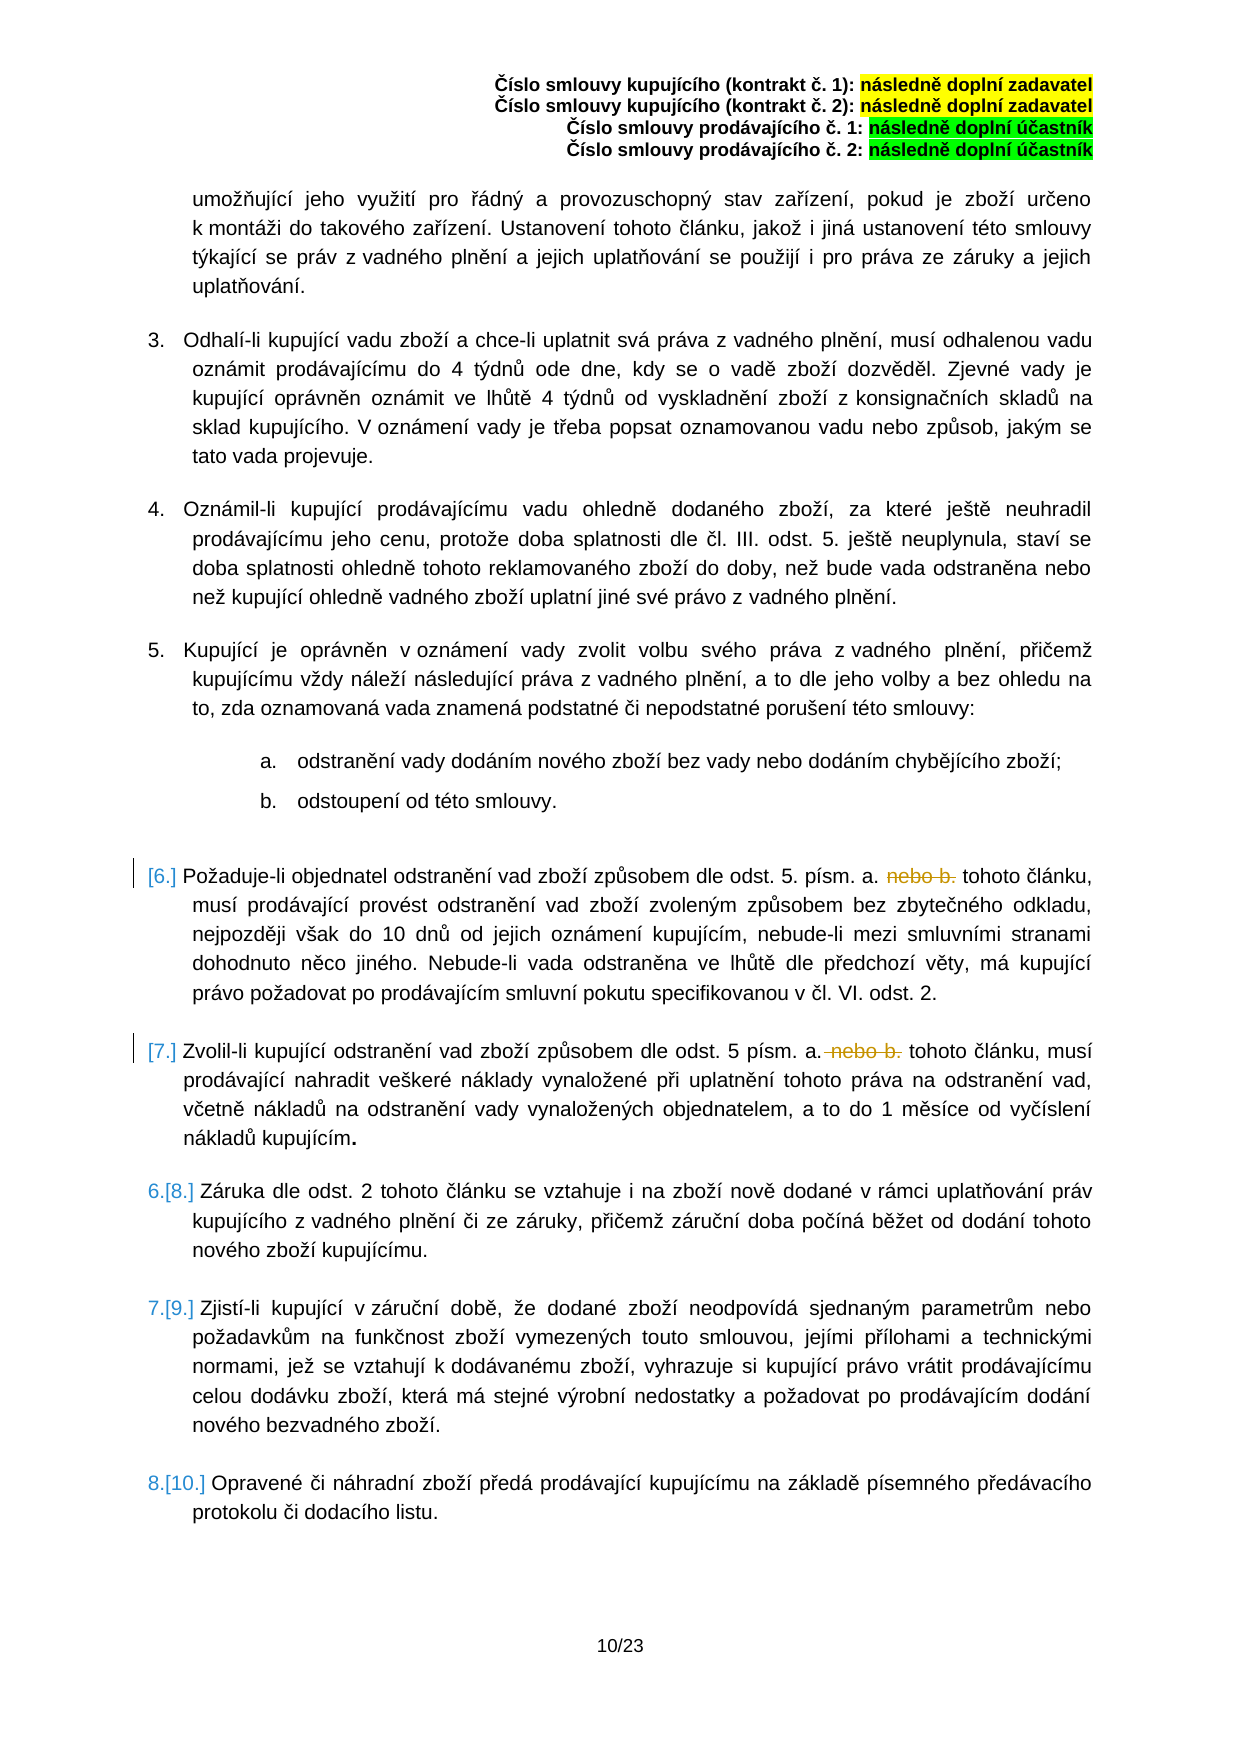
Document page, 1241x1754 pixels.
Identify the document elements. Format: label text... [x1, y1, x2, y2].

list Opravené či náhradní zboží předá prodávající kupujícímu na základě písemného předávacího protokolu či dodacího listu. [148, 1466, 1093, 1524]
list odstranění vady dodáním nového zboží bez vady nebo dodáním chybějícího zboží; [260, 749, 1093, 773]
list odstoupení od této smlouvy. [260, 789, 1093, 813]
list Požaduje-li objednatel odstranění vad zboží způsobem dle odst. 5. písm. a. tohoto článku, musí prodávající provést odstranění vad zboží zvoleným způsobem bez zbytečného odkladu, nejpozději však do 10 dnů od jejich oznámení kupujícím, nebude-li mezi smluvními stranami dohodnuto něco jiného. Nebude-li vada odstraněna ve lhůtě dle předchozí věty, má kupující právo požadovat po prodávajícím smluvní pokutu specifikovanou v čl. VI. odst. 2. [148, 858, 1093, 1004]
list Odhalí-li kupující vadu zboží a chce-li uplatnit svá práva z vadného plnění, musí odhalenou vadu oznámit prodávajícímu do 4 týdnů ode dne, kdy se o vadě zboží dozvěděl. Zjevné vady je kupující oprávněn oznámit ve lhůtě 4 týdnů od vyskladnění zboží z konsignačních skladů na sklad kupujícího. V oznámení vady je třeba popsat oznamovanou vadu nebo způsob, jakým se tato vada projevuje. [148, 322, 1093, 468]
list Kupující je oprávněn v oznámení vady zvolit volbu svého práva z vadného plnění, přičemž kupujícímu vždy náleží následující práva z vadného plnění, a to dle jeho volby a bez ohledu na to, zda oznamovaná vada znamená podstatné či nepodstatné porušení této smlouvy: [148, 633, 1093, 720]
list Zvolil-li kupující odstranění vad zboží způsobem dle odst. 5 písm. a. tohoto článku, musí prodávající nahradit veškeré náklady vynaložené při uplatnění tohoto práva na odstranění vad, včetně nákladů na odstranění vady vynaložených objednatelem, a to do 1 měsíce od vyčíslení nákladů kupujícím. [148, 1033, 1093, 1150]
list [148, 182, 1093, 298]
list Zjistí-li kupující v záruční době, že dodané zboží neodpovídá sjednaným parametrům nebo požadavkům na funkčnost zboží vymezených touto smlouvou, jejími přílohami a technickými normami, jež se vztahují k dodávanému zboží, vyhrazuje si kupující právo vrátit prodávajícímu celou dodávku zboží, která má stejné výrobní nedostatky a požadovat po prodávajícím dodání nového bezvadného zboží. [148, 1291, 1093, 1437]
list Záruka dle odst. 2 tohoto článku se vztahuje i na zboží nově dodané v rámci uplatňování práv kupujícího z vadného plnění či ze záruky, přičemž záruční doba počíná běžet od dodání tohoto nového zboží kupujícímu. [148, 1174, 1093, 1262]
list Oznámil-li kupující prodávajícímu vadu ohledně dodaného zboží, za které ještě neuhradil prodávajícímu jeho cenu, protože doba splatnosti dle čl. III. odst. 5. ještě neuplynula, staví se doba splatnosti ohledně tohoto reklamovaného zboží do doby, než bude vada odstraněna nebo než kupující ohledně vadného zboží uplatní jiné své právo z vadného plnění. [148, 492, 1093, 609]
